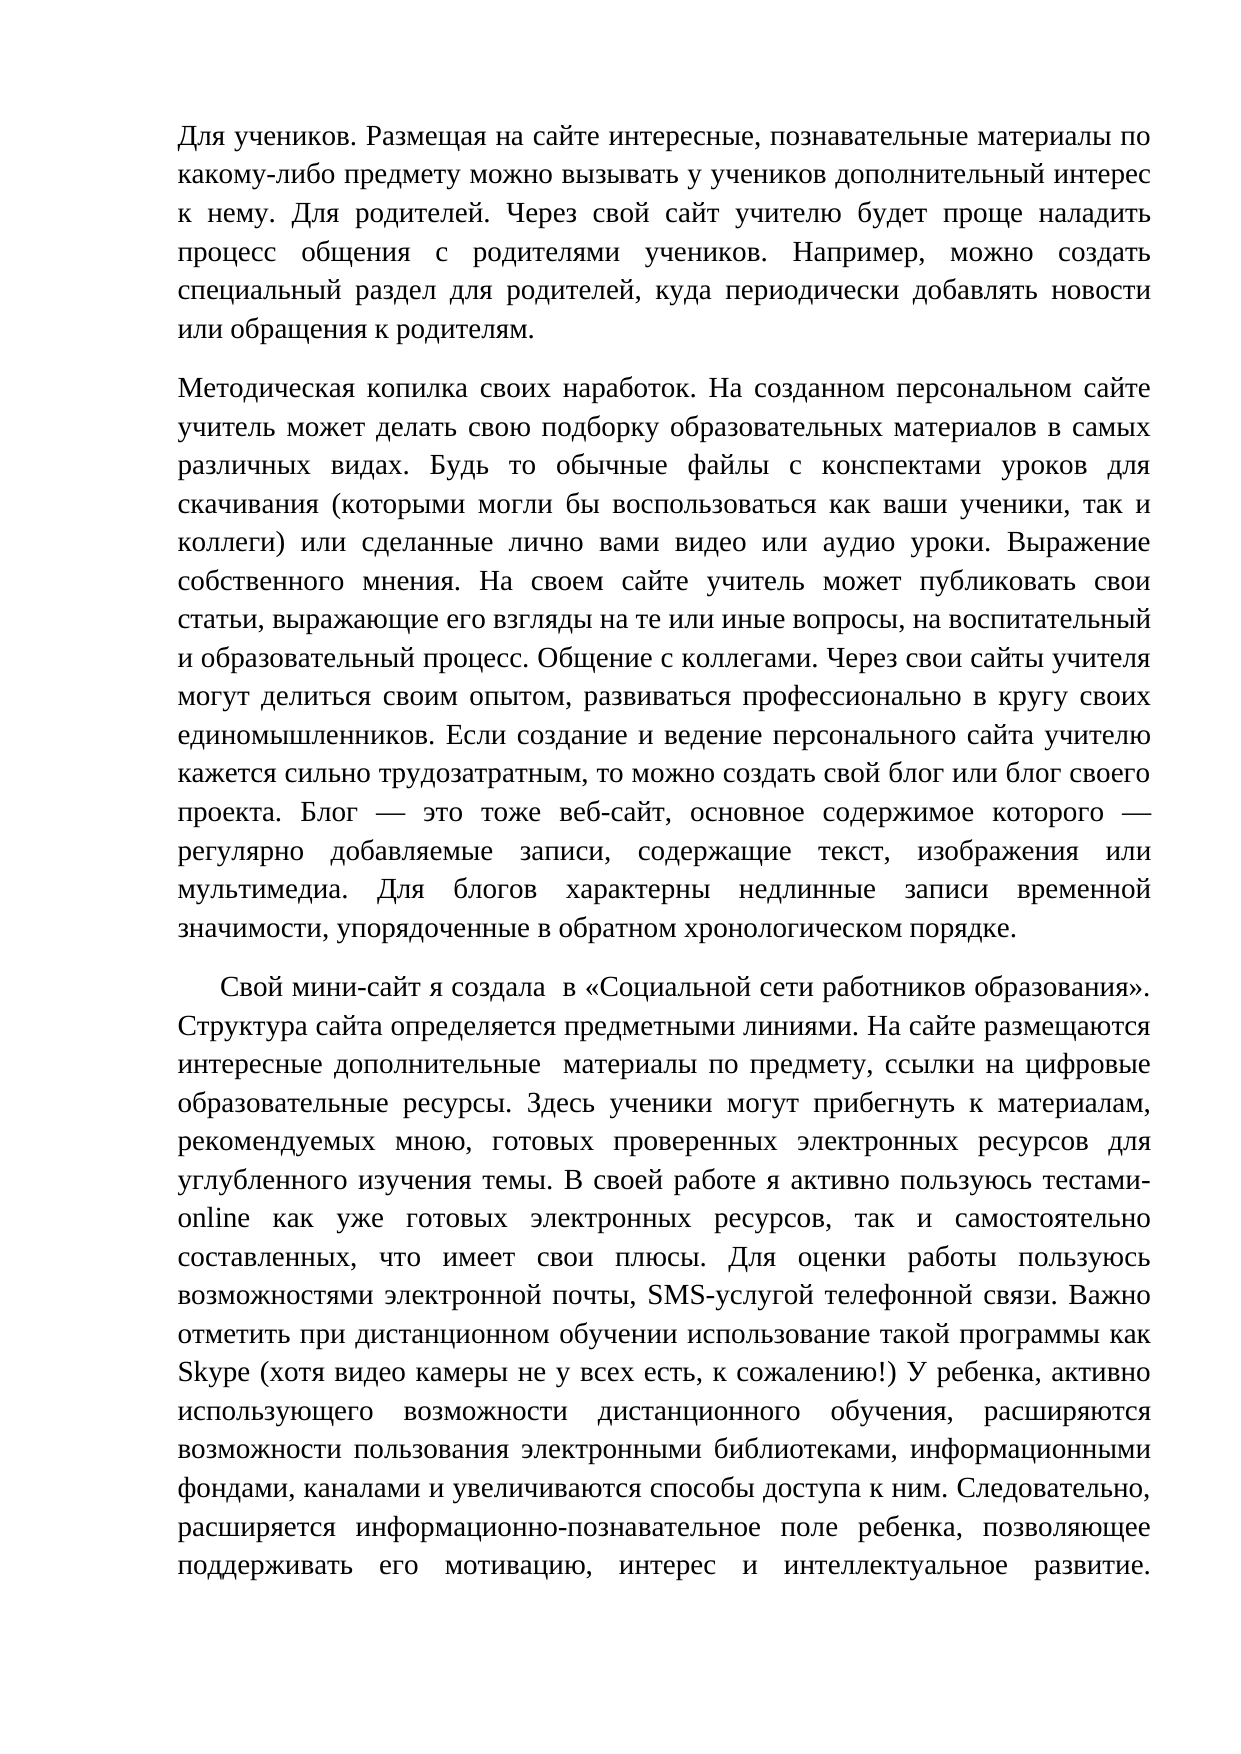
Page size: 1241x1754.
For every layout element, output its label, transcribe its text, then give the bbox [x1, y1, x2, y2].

text Методическая копилка своих наработок. На созданном персональном сайте учитель может делать свою подборку образовательных материалов в самых различных видах. Будь то обычные файлы с конспектами уроков для скачивания (которыми могли бы воспользоваться как ваши ученики, так и коллеги) или сделанные лично вами видео или аудио уроки. Выражение собственного мнения. На своем сайте учитель может публиковать свои статьи, выражающие его взгляды на те или иные вопросы, на воспитательный и образовательный процесс. Общение с коллегами. Через свои сайты учителя могут делиться своим опытом, развиваться профессионально в кругу своих единомышленников. Если создание и ведение персонального сайта учителю кажется сильно трудозатратным, то можно создать свой блог или блог своего проекта. Блог — это тоже веб-сайт, основное содержимое которого — регулярно добавляемые записи, содержащие текст, изображения или мультимедиа. Для блогов характерны недлинные записи временной значимости, упорядоченные в обратном хронологическом порядке. [177, 370, 1152, 943]
text Для учеников. Размещая на сайте интересные, познавательные материалы по какому-либо предмету можно вызывать у учеников дополнительный интерес к нему. Для родителей. Через свой сайт учителю будет проще наладить процесс общения с родителями учеников. Например, можно создать специальный раздел для родителей, куда периодически добавлять новости или обращения к родителям. [177, 118, 1152, 344]
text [177, 969, 1152, 1581]
